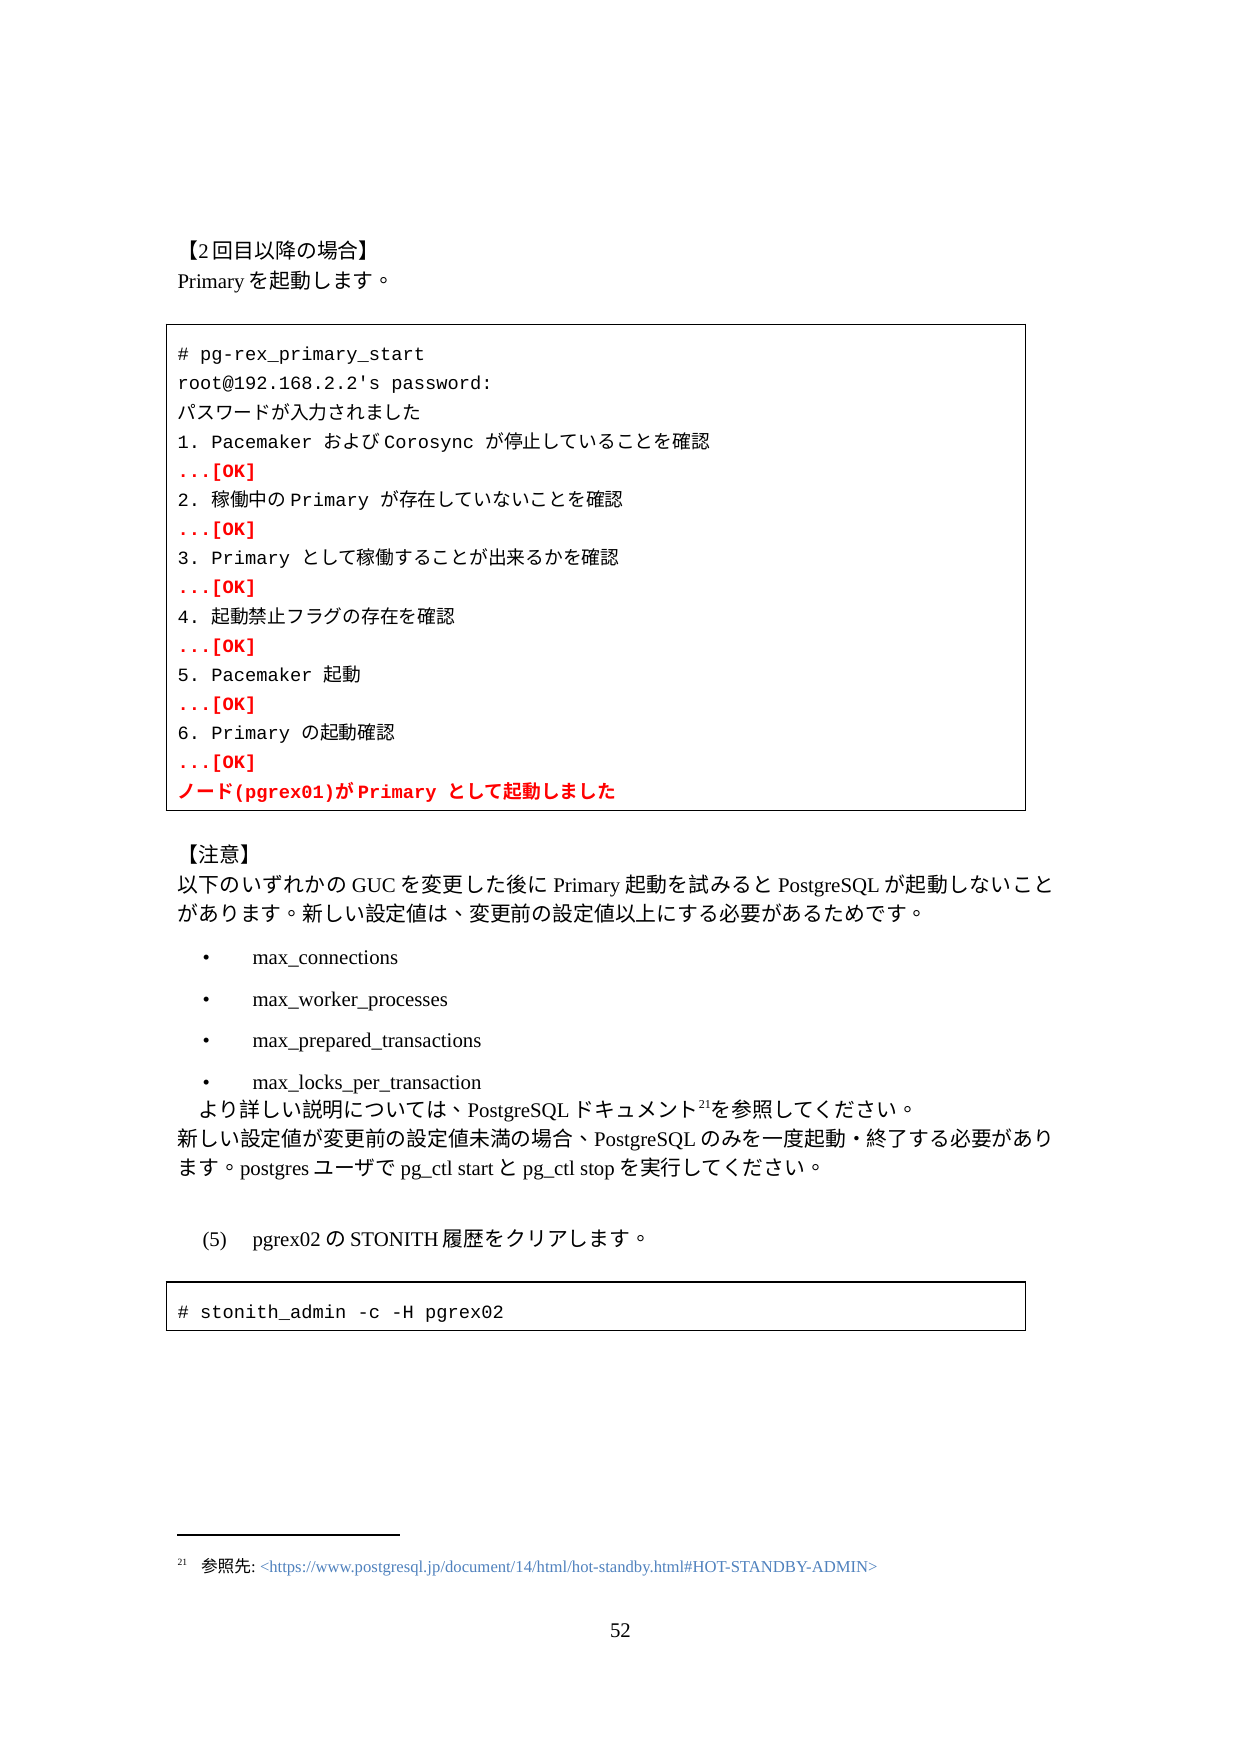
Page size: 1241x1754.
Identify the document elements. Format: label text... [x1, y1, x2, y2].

table_header # pg-rex_primary_start root@192.168.2.2's password: パスワードが入力されました 1. Pacemaker および Corosync が停止していることを確認 ...[OK] 2. 稼働中の Primary が存在していないことを確認 ...[OK] 3. Primary として稼働することが出来るかを確認 ...[OK] 4. 起動禁止フラグの存在を確認 ...[OK] 5. Pacemaker 起動 ...[OK] 6. Primary の起動確認 ...[OK] ノード(pgrex01)が Primary として起動しました [167, 325, 1025, 809]
text より詳しい説明については、PostgreSQLドキュメントを参照してください。 [177, 1094, 1054, 1123]
list max_worker_processes [202, 981, 1054, 1011]
list max_prepared_transactions [202, 1023, 1054, 1052]
list max_locks_per_transaction [202, 1065, 1054, 1094]
list pgrex02のSTONITH履歴をクリアします。 [202, 1223, 1054, 1252]
text 新しい設定値が変更前の設定値未満の場合、PostgreSQLのみを一度起動・終了する必要があります。postgresユーザでpg_ctl startとpg_ctl stopを実行してください。 [177, 1123, 1054, 1181]
text 【注意】 [177, 840, 1054, 869]
text 【2回目以降の場合】 [177, 236, 1054, 265]
text Primaryを起動します。 [177, 265, 1054, 294]
text 以下のいずれかのGUCを変更した後にPrimary起動を試みるとPostgreSQLが起動しないことがあります。新しい設定値は、変更前の設定値以上にする必要があるためです。 [177, 869, 1054, 927]
table_header # stonith_admin -c -H pgrex02 [167, 1283, 1025, 1330]
list max_connections [202, 940, 1054, 969]
